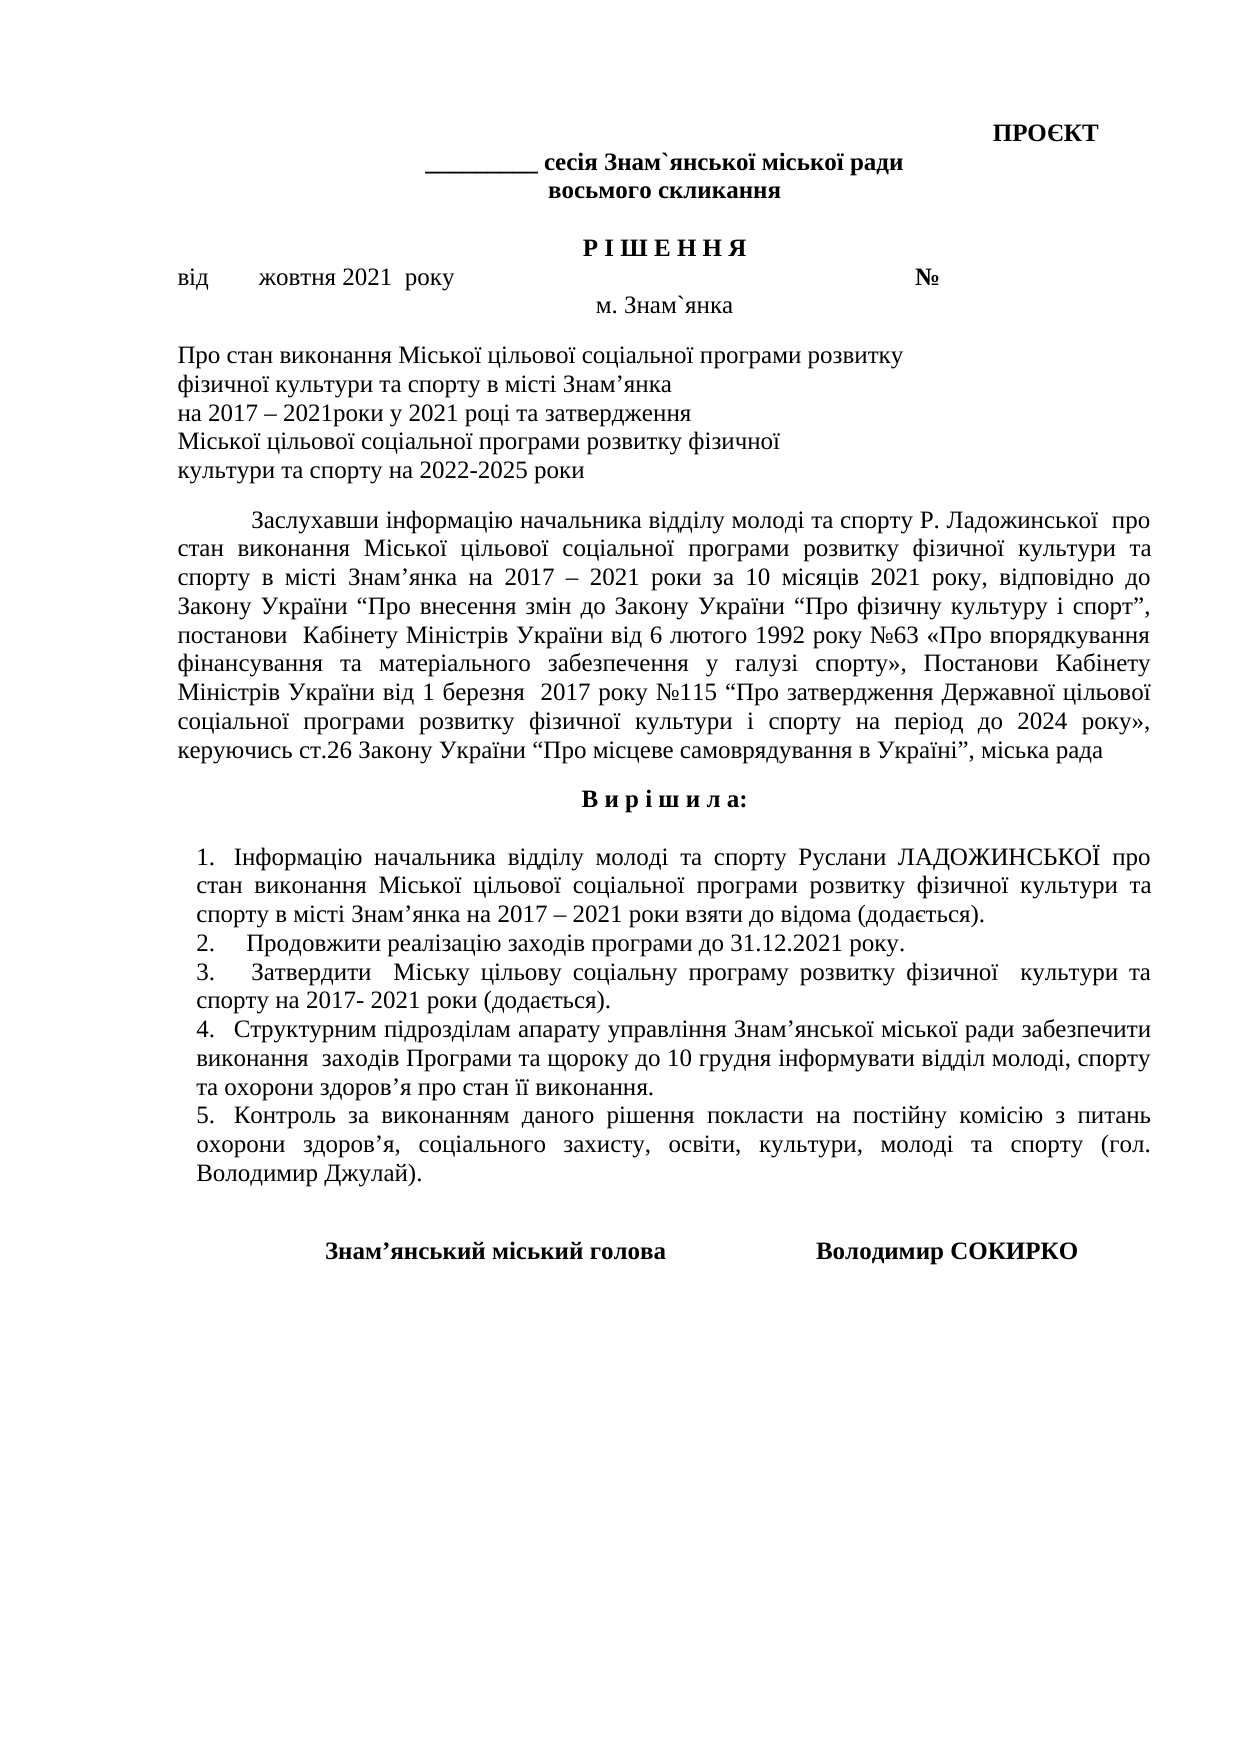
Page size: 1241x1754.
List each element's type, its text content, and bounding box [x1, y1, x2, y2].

text восьмого скликання [177, 176, 1152, 204]
subtitle В и р і ш и л а: [177, 784, 1152, 813]
text ПРОЄКТ [177, 118, 1152, 147]
subtitle Інформацію начальника відділу молоді та спорту Руслани ЛАДОЖИНСЬКОЇ про стан виконання Міської цільової соціальної програми розвитку фізичної культури та спорту в місті Знам’янка на 2017 – 2021 роки взяти до відома (додається). [196, 842, 1152, 928]
subtitle Знам’янський міський голова Володимир СОКИРКО [325, 1236, 1152, 1265]
subtitle Р І Ш Е Н Н Я [177, 233, 1152, 262]
text на 2017 – 2021роки у 2021 році та затвердження [177, 398, 1152, 426]
subtitle Продовжити реалізацію заходів програми до 31.12.2021 року. [196, 928, 1152, 957]
text м. Знам`янка [177, 291, 1152, 319]
subtitle Затвердити Міську цільову соціальну програму розвитку фізичної культури та спорту на 2017- 2021 роки (додається). [196, 957, 1152, 1014]
list Контроль за виконанням даного рішення покласти на постійну комісію з питань охорони здоров’я, соціального захисту, освіти, культури, молоді та спорту (гол. Володимир Джулай). [196, 1101, 1152, 1187]
text Міської цільової соціальної програми розвитку фізичної [177, 426, 1152, 455]
subtitle Про стан виконання Міської цільової соціальної програми розвитку [177, 340, 1152, 369]
text культури та спорту на 2022-2025 роки [177, 455, 1152, 484]
subtitle Заслухавши інформацію начальника відділу молоді та спорту Р. Ладожинської про стан виконання Міської цільової соціальної програми розвитку фізичної культури та спорту в місті Знам’янка на 2017 – 2021 роки за 10 місяців 2021 року, відповідно до Закону України “Про внесення змін до Закону України “Про фізичну культуру і спорт”, постанови Кабінету Міністрів України від 6 лютого 1992 року №63 «Про впорядкування фінансування та матеріального забезпечення у галузі спорту», Постанови Кабінету Міністрів України від 1 березня 2017 року №115 “Про затвердження Державної цільової соціальної програми розвитку фізичної культури і спорту на період до 2024 року», керуючись ст.26 Закону України “Про місцеве самоврядування в Україні”, міська рада [177, 505, 1152, 763]
text фізичної культури та спорту в місті Знам’янка [177, 369, 1152, 398]
text _________ сесія Знам`янської міської ради [177, 147, 1152, 176]
subtitle Структурним підрозділам апарату управління Знам’янської міської ради забезпечити виконання заходів Програми та щороку до 10 грудня інформувати відділ молоді, спорту та охорони здоров’я про стан її виконання. [196, 1014, 1152, 1101]
text від жовтня 2021 року № [177, 262, 1152, 291]
